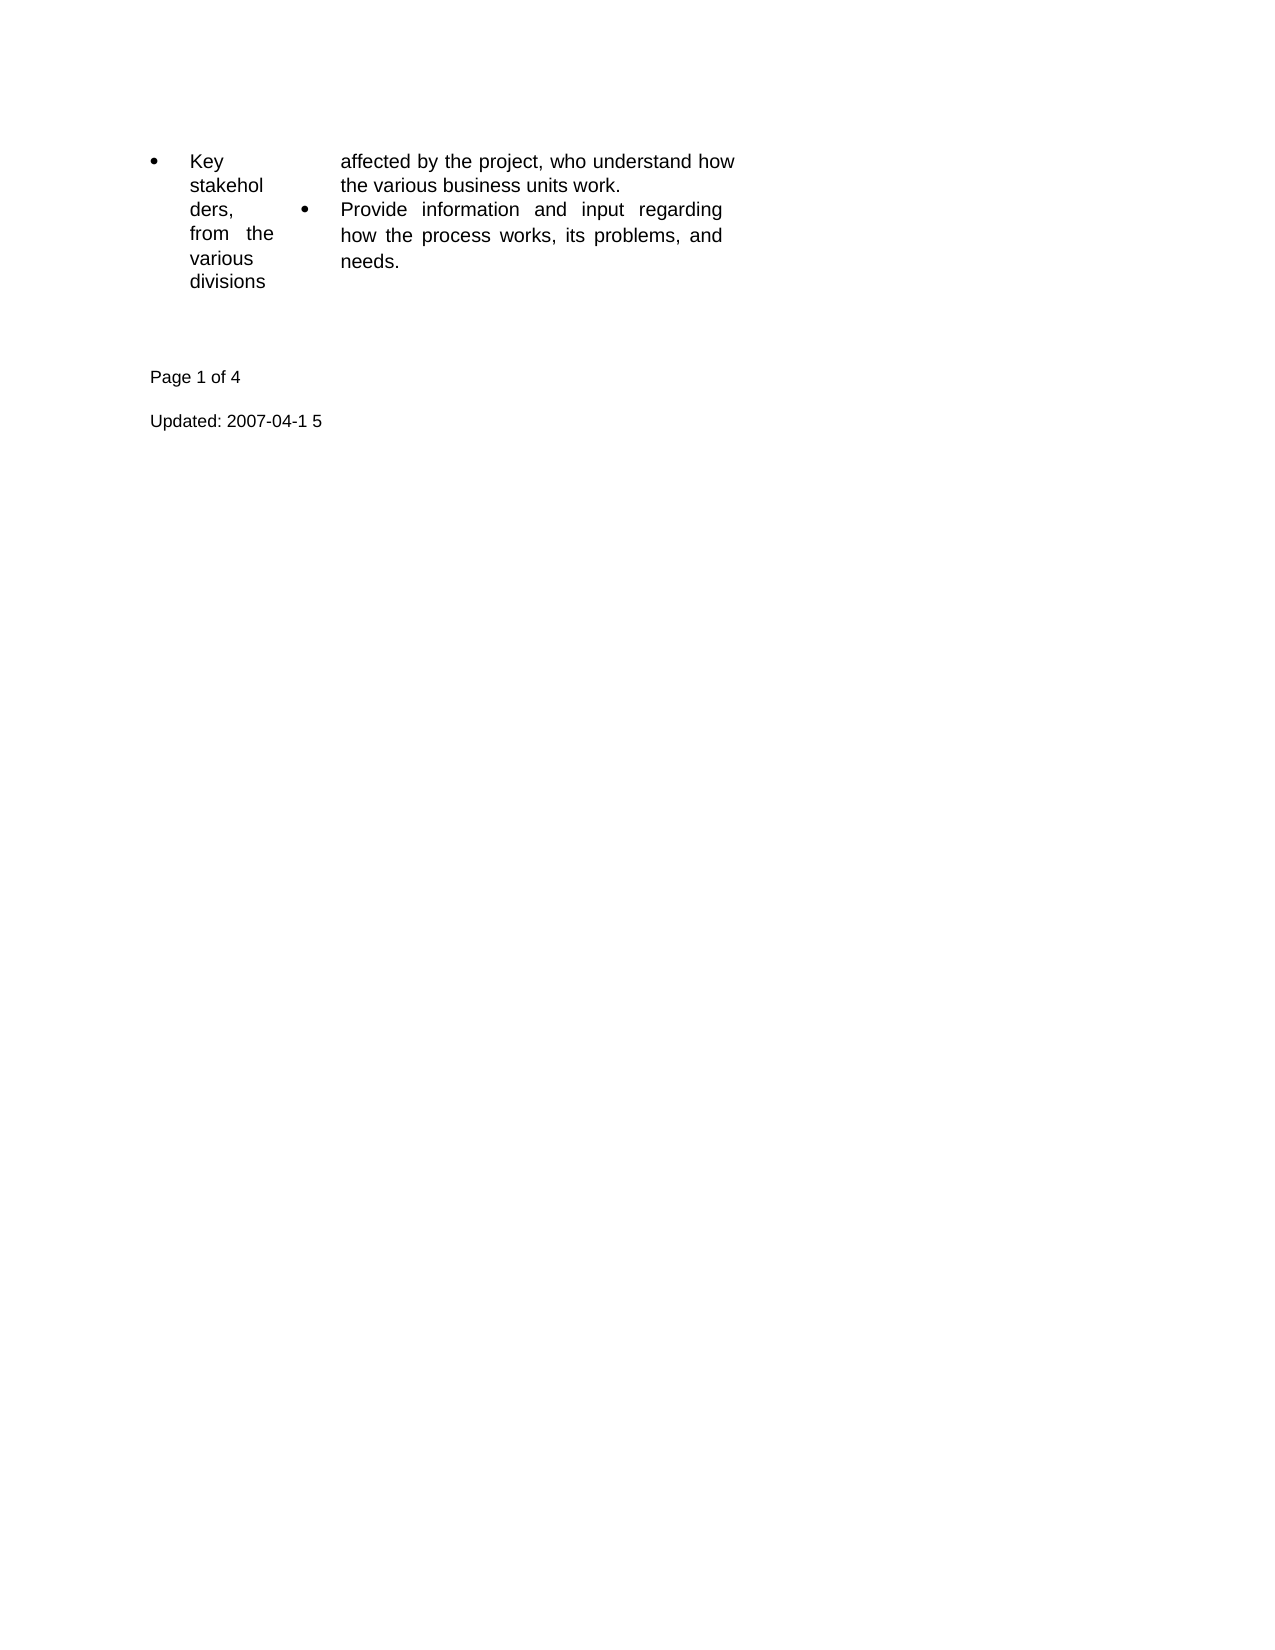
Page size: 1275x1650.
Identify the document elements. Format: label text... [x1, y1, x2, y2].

list Provide information and input regarding how the process works, its problems, and needs. [301, 198, 723, 272]
list Key stakeholders, from the various divisions affected by the project, who understand how the various business units work. [301, 150, 735, 197]
text Page 1 of 4 Updated: 2007-04-1 5 [150, 366, 735, 431]
list Key stakeholders, from the various divisions affected by the project, who understand how the various business units work. [151, 150, 274, 293]
